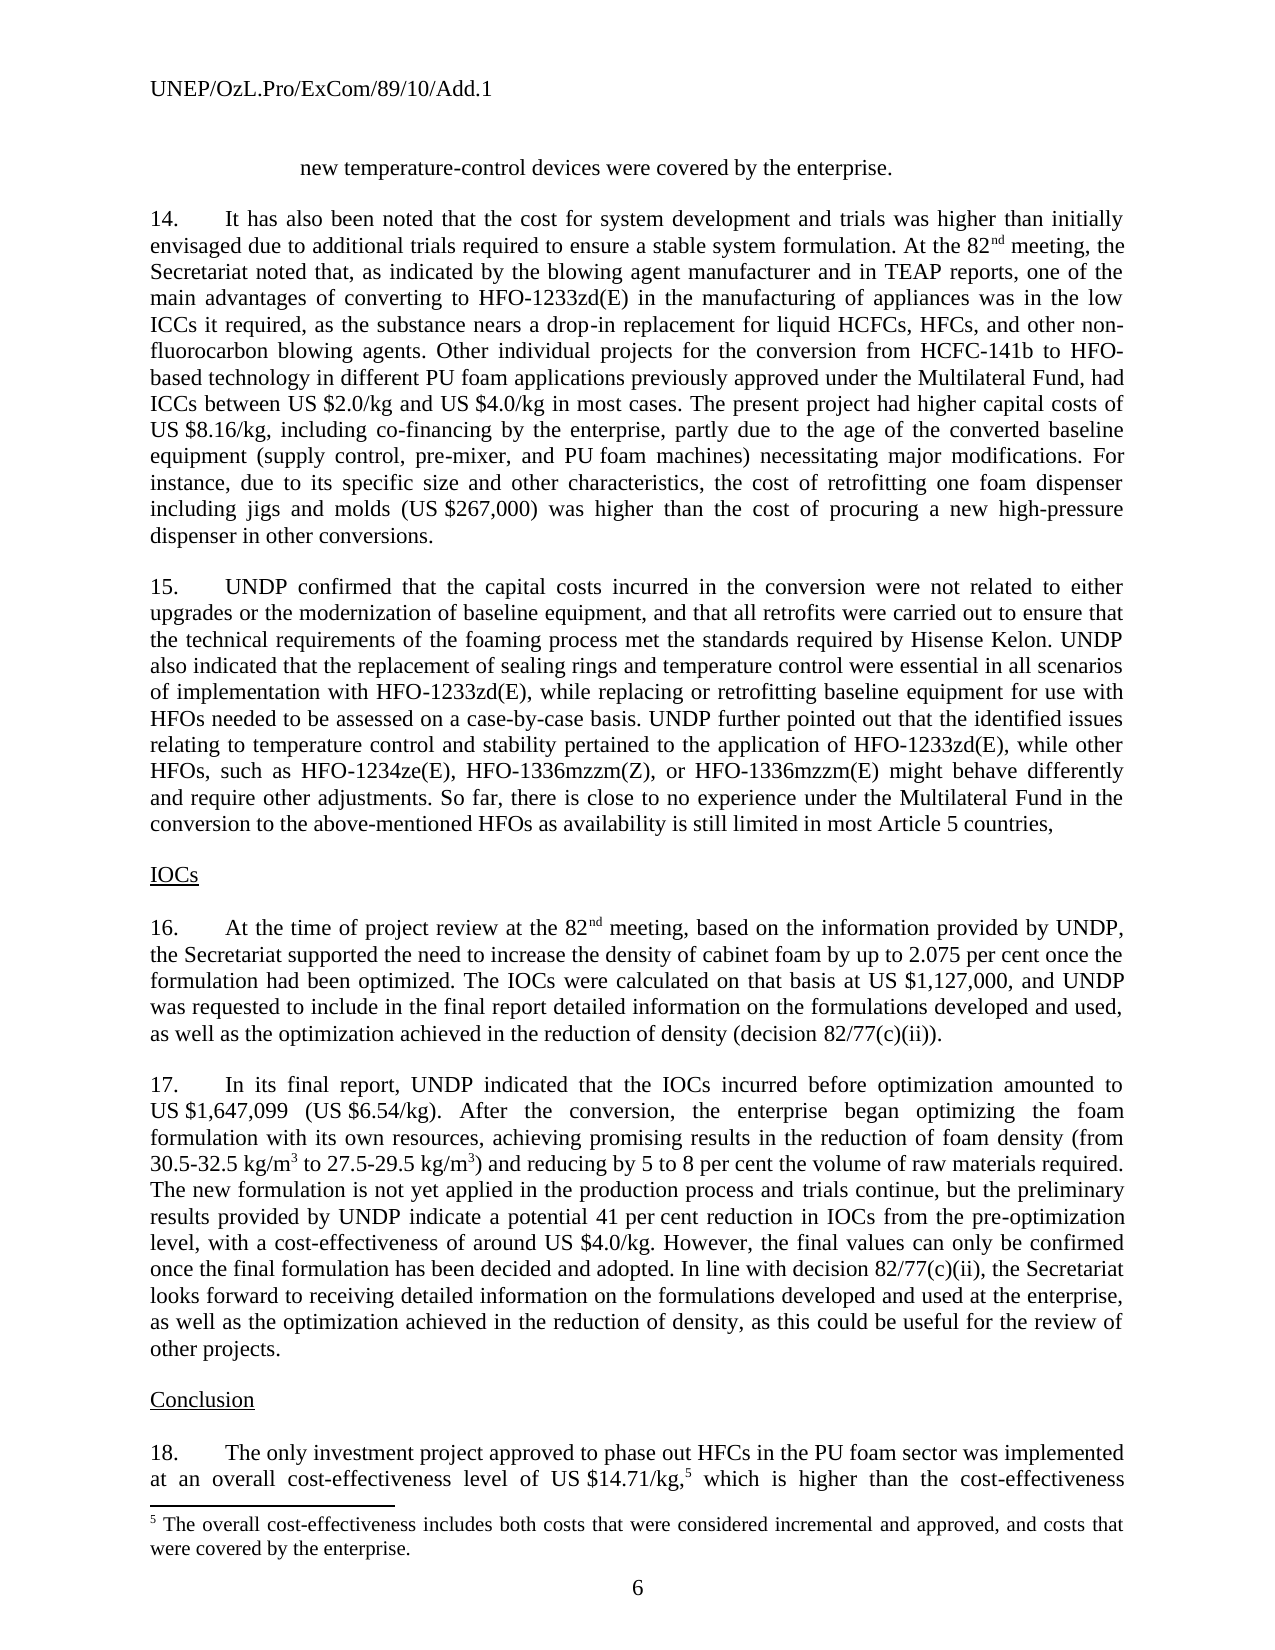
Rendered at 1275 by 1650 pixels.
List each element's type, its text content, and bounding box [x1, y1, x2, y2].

text IOCs [150, 862, 1125, 888]
text Conclusion [150, 1386, 1125, 1412]
subtitle In its final report, UNDP indicated that the IOCs incurred before optimization amounted to US $1,647,099 (US $6.54/kg). After the conversion, the enterprise began optimizing the foam formulation with its own resources, achieving promising results in the reduction of foam density (from 30.5-32.5 kg/m3 to 27.5-29.5 kg/m3) and reducing by 5 to 8 per cent the volume of raw materials required. The new formulation is not yet applied in the production process and trials continue, but the preliminary results provided by UNDP indicate a potential 41 per cent reduction in IOCs from the pre-optimization level, with a cost-effectiveness of around US $4.0/kg. However, the final values can only be confirmed once the final formulation has been decided and adopted. In line with decision 82/77(c)(ii), the Secretariat looks forward to receiving detailed information on the formulations developed and used at the enterprise, as well as the optimization achieved in the reduction of density, as this could be useful for the review of other projects. [150, 1071, 1125, 1361]
subtitle It has also been noted that the cost for system development and trials was higher than initially envisaged due to additional trials required to ensure a stable system formulation. At the 82nd meeting, the Secretariat noted that, as indicated by the blowing agent manufacturer and in TEAP reports, one of the main advantages of converting to HFO-1233zd(E) in the manufacturing of appliances was in the low ICCs it required, as the substance nears a drop-in replacement for liquid HCFCs, HFCs, and other non-fluorocarbon blowing agents. Other individual projects for the conversion from HCFC-141b to HFO-based technology in different PU foam applications previously approved under the Multilateral Fund, had ICCs between US $2.0/kg and US $4.0/kg in most cases. The present project had higher capital costs of US $8.16/kg, including co-financing by the enterprise, partly due to the age of the converted baseline equipment (supply control, pre-mixer, and PU foam machines) necessitating major modifications. For instance, due to its specific size and other characteristics, the cost of retrofitting one foam dispenser including jigs and molds (US $267,000) was higher than the cost of procuring a new high-pressure dispenser in other conversions. [150, 205, 1125, 548]
subtitle UNDP confirmed that the capital costs incurred in the conversion were not related to either upgrades or the modernization of baseline equipment, and that all retrofits were carried out to ensure that the technical requirements of the foaming process met the standards required by Hisense Kelon. UNDP also indicated that the replacement of sealing rings and temperature control were essential in all scenarios of implementation with HFO-1233zd(E), while replacing or retrofitting baseline equipment for use with HFOs needed to be assessed on a case-by-case basis. UNDP further pointed out that the identified issues relating to temperature control and stability pertained to the application of HFO-1233zd(E), while other HFOs, such as HFO-1234ze(E), HFO-1336mzzm(Z), or HFO-1336mzzm(E) might behave differently and require other adjustments. So far, there is close to no experience under the Multilateral Fund in the conversion to the above-mentioned HFOs as availability is still limited in most Article 5 countries, [150, 573, 1125, 837]
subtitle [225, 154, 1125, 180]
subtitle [150, 1439, 1125, 1491]
subtitle At the time of project review at the 82nd meeting, based on the information provided by UNDP, the Secretariat supported the need to increase the density of cabinet foam by up to 2.075 per cent once the formulation had been optimized. The IOCs were calculated on that basis at US $1,127,000, and UNDP was requested to include in the final report detailed information on the formulations developed and used, as well as the optimization achieved in the reduction of density (decision 82/77(c)(ii)). [150, 914, 1125, 1046]
